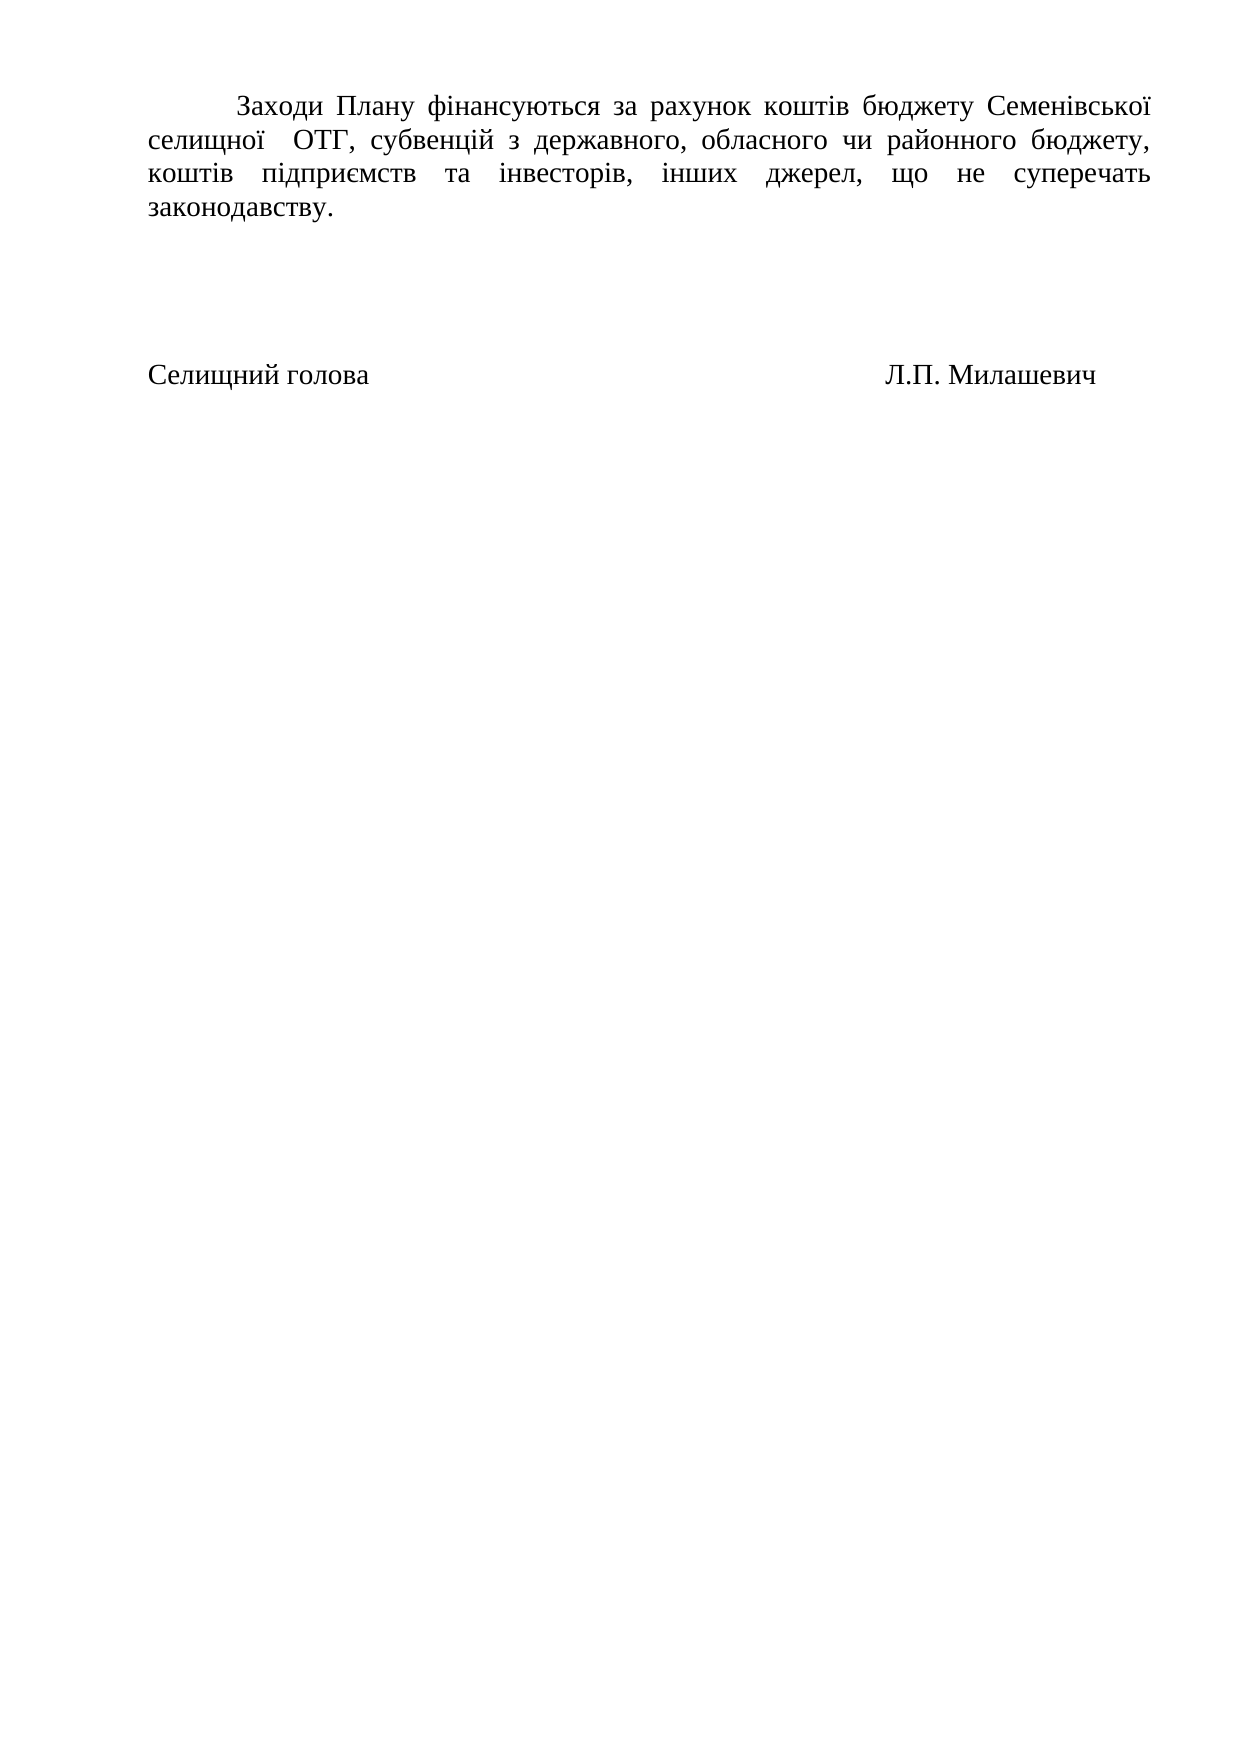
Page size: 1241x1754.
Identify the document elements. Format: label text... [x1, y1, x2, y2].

text Заходи Плану фінансуються за рахунок коштів бюджету Семенівської селищної ОТГ, субвенцій з державного, обласного чи районного бюджету, коштів підприємств та інвесторів, інших джерел, що не суперечать законодавству. [148, 88, 1152, 223]
text Селищний голова Л.П. Милашевич [148, 357, 1152, 390]
